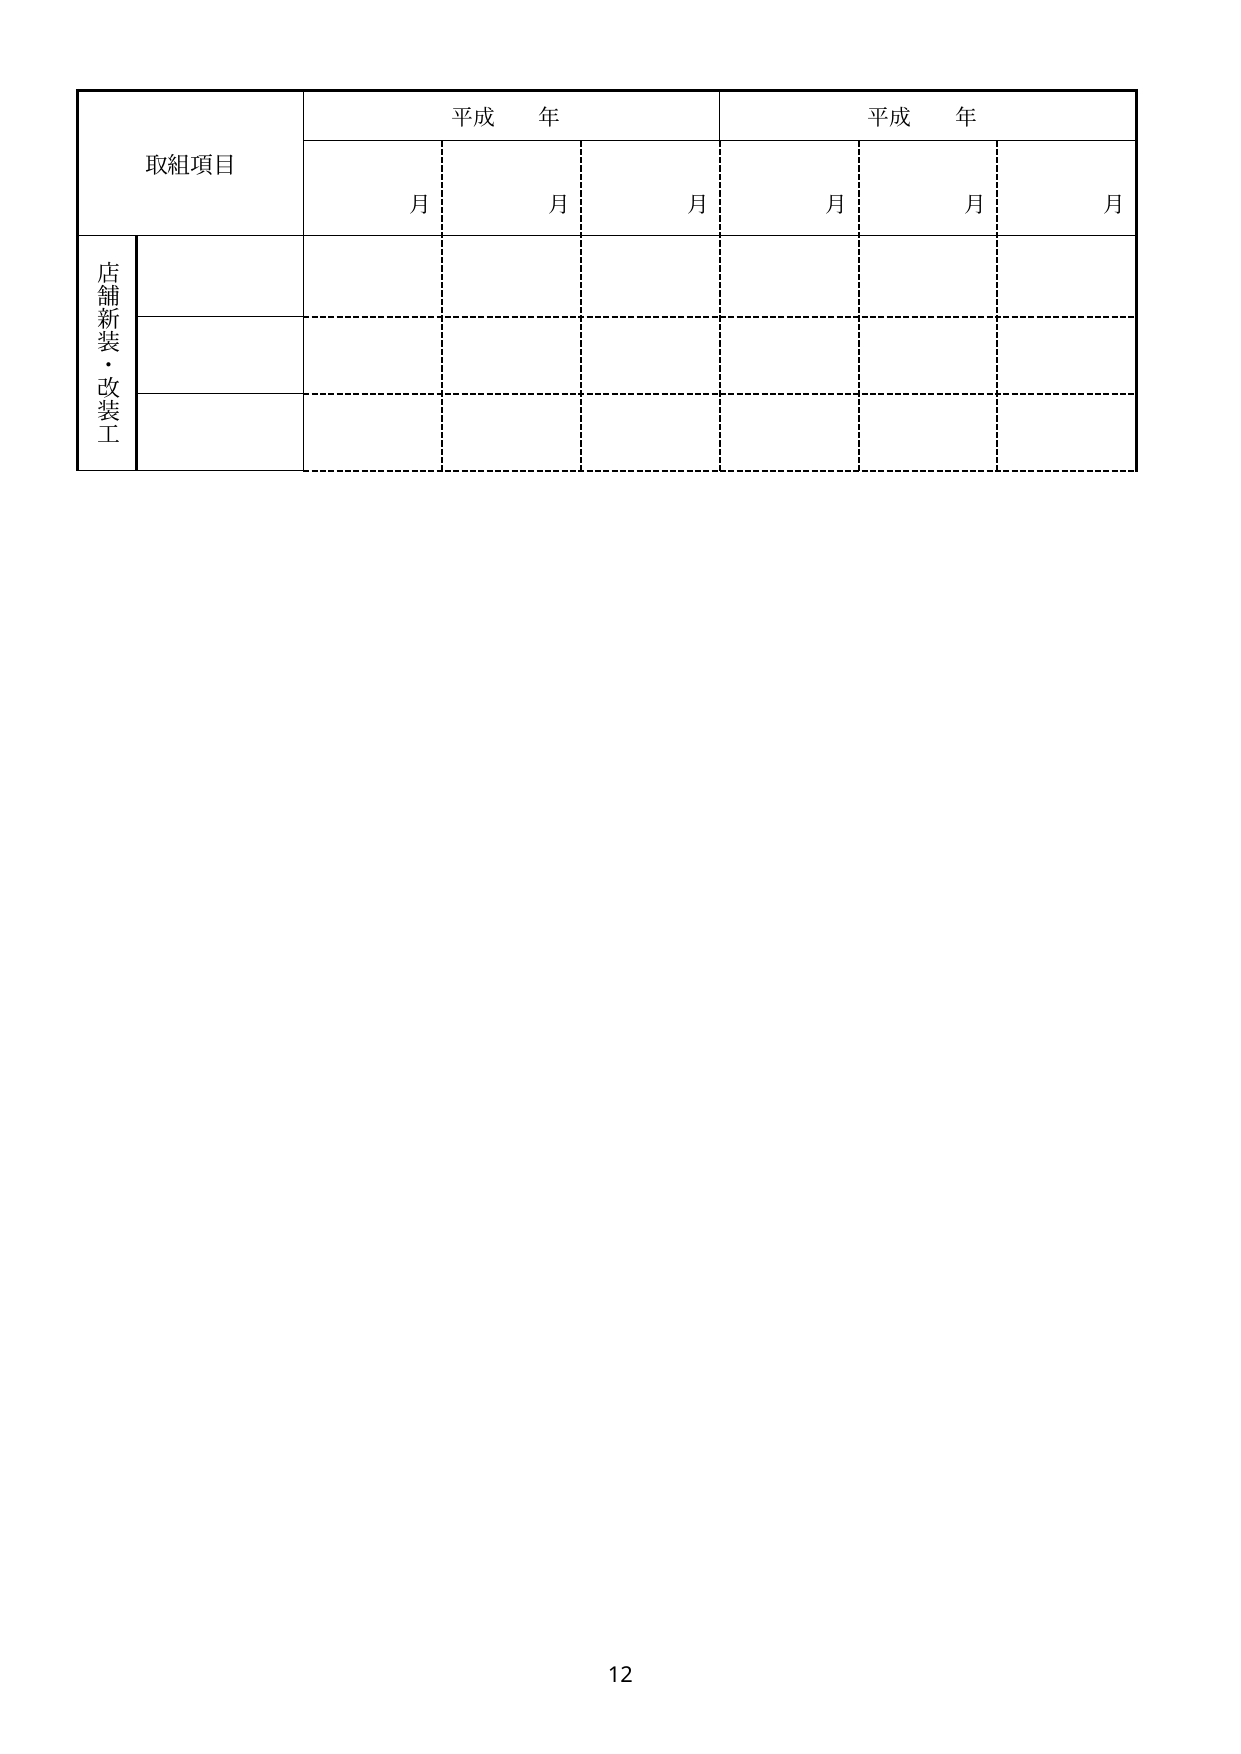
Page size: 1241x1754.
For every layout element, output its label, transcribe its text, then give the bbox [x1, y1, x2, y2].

table_cell 月 [442, 141, 581, 235]
table_header 平成 年 [720, 92, 1135, 140]
table_cell [859, 316, 997, 393]
table_cell 月 [581, 141, 720, 235]
table_cell [859, 393, 997, 470]
table_header 取組項目 [79, 92, 303, 235]
table_cell 月 [859, 141, 997, 235]
table_cell [581, 316, 720, 393]
table_header 平成 年 [304, 92, 719, 140]
table_cell 月 [304, 141, 442, 235]
table_cell [442, 236, 581, 316]
table_cell [581, 236, 720, 316]
table_cell [997, 236, 1135, 316]
table_cell [720, 393, 859, 470]
table_cell [138, 394, 303, 470]
table_cell [720, 316, 859, 393]
table_cell [442, 316, 581, 393]
table_cell [138, 317, 303, 393]
table_cell [581, 393, 720, 470]
table_cell 月 [997, 141, 1135, 235]
table_cell [997, 393, 1135, 470]
table_cell 店舗新装・改装工事、設備・備品購入、宣伝・広告 [79, 236, 135, 470]
table_cell [304, 316, 442, 393]
table_cell [304, 393, 442, 470]
table_cell [138, 236, 303, 316]
table_cell [859, 236, 997, 316]
table_cell [442, 393, 581, 470]
table_cell [304, 236, 442, 316]
table_cell [720, 236, 859, 316]
table_cell 月 [720, 141, 859, 235]
table_cell [997, 316, 1135, 393]
